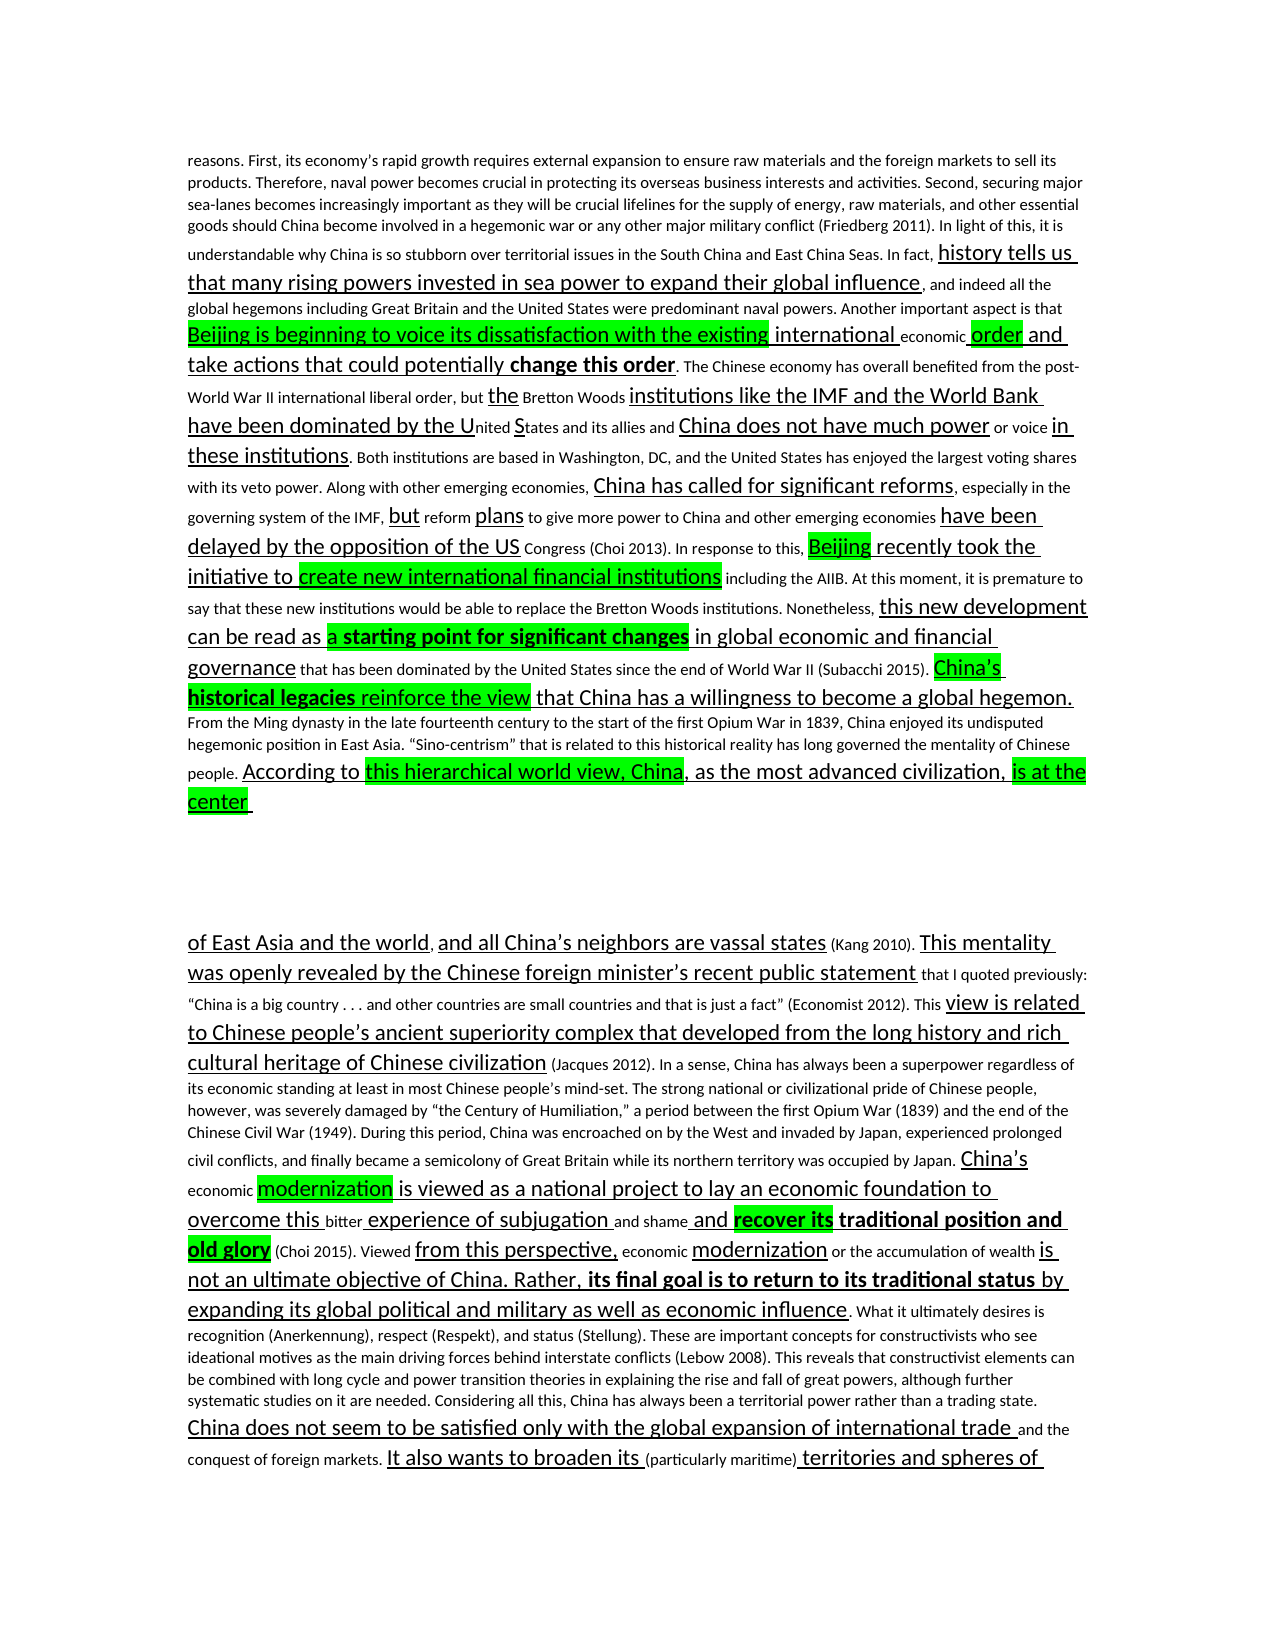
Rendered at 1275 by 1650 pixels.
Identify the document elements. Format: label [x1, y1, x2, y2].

text [187, 150, 1087, 815]
text [187, 928, 1087, 1471]
